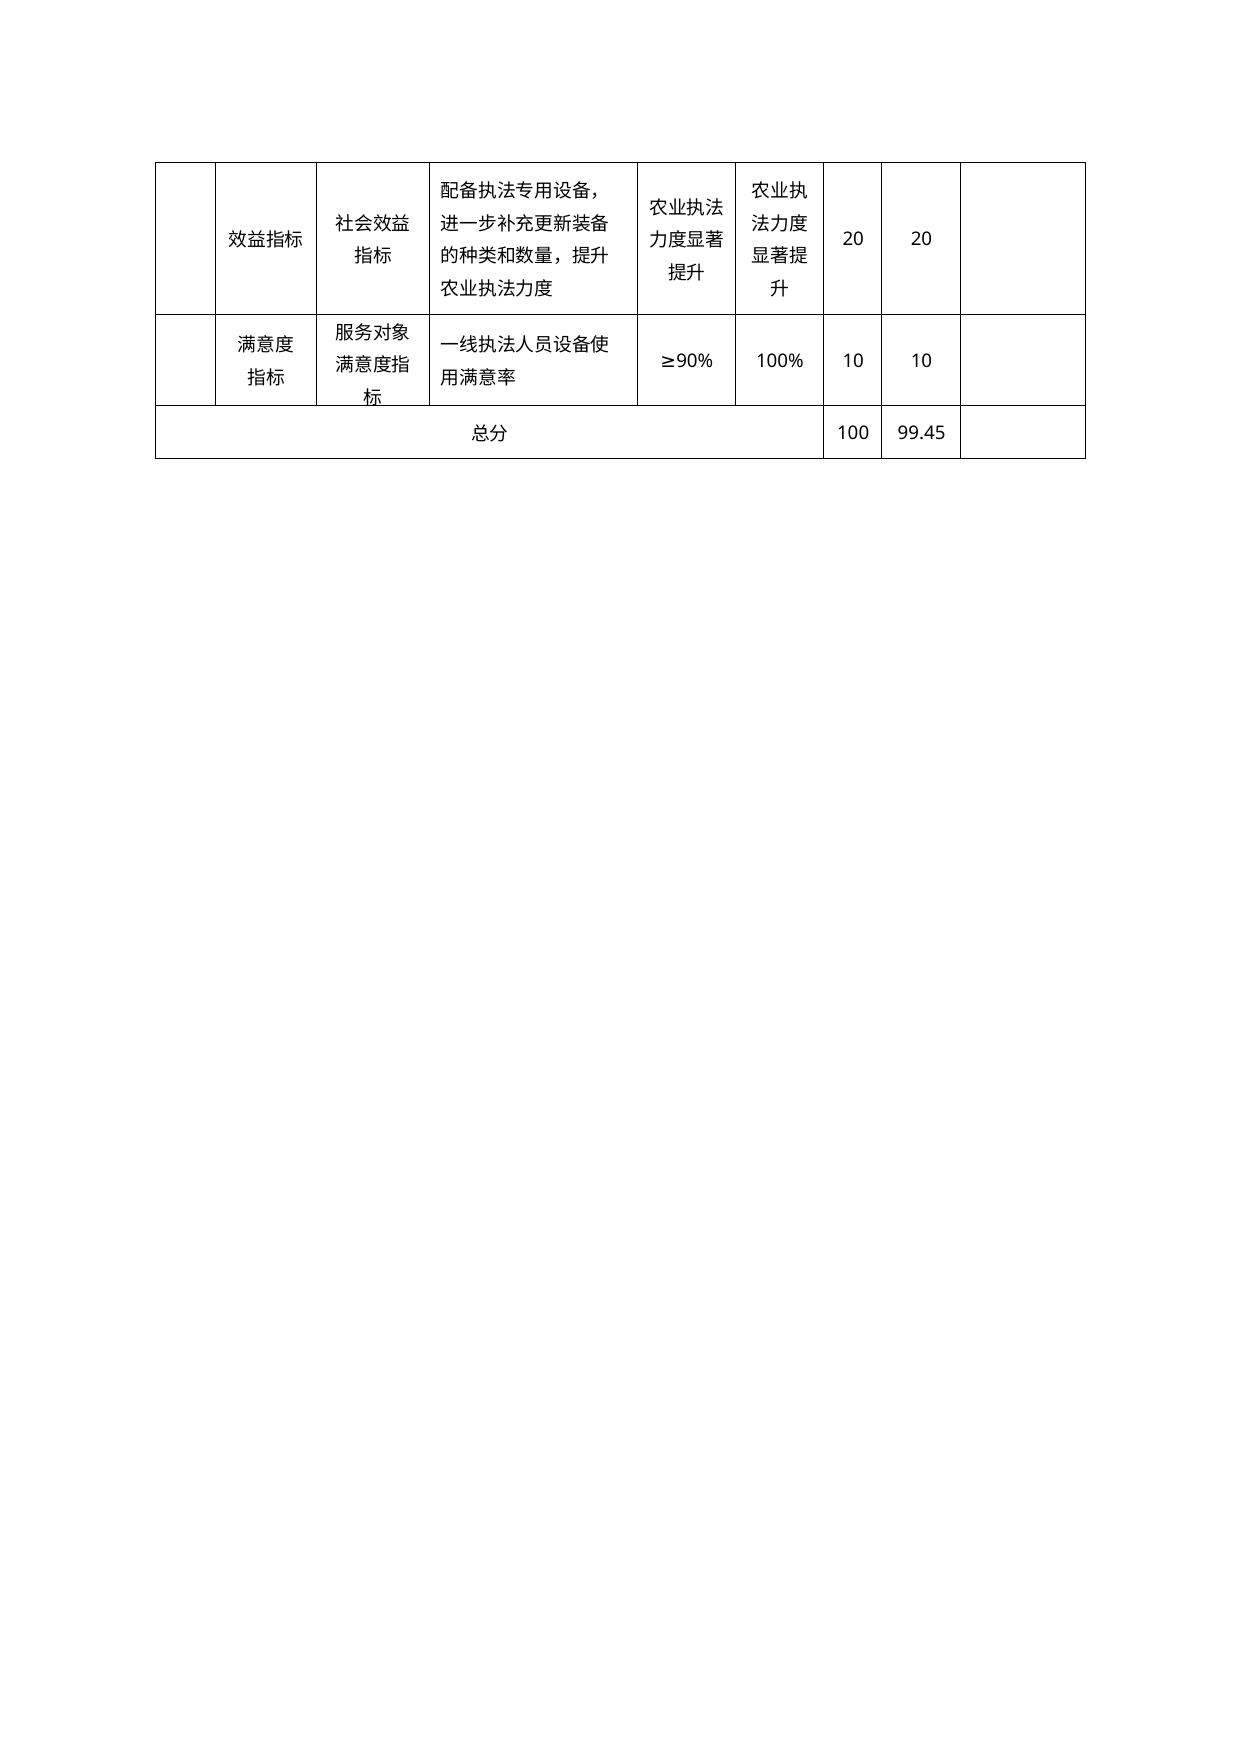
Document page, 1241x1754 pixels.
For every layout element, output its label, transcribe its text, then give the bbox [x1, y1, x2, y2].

table_cell 社会效益 指标 [317, 163, 429, 314]
table_cell ≥90% [638, 315, 735, 405]
table_cell 99.45 [882, 406, 960, 458]
table_cell 满意度 指标 [216, 315, 316, 405]
table_cell 农业执法力度显著提升 [638, 163, 735, 314]
table_cell 一线执法人员设备使用满意率 [430, 315, 637, 405]
table_cell 20 [824, 163, 881, 314]
table_cell [156, 315, 215, 405]
table_cell 10 [882, 315, 960, 405]
table_cell 服务对象满意度指标 [317, 315, 429, 405]
table_cell 100% [736, 315, 823, 405]
table_cell 10 [824, 315, 881, 405]
table_cell 20 [882, 163, 960, 314]
table_cell [961, 315, 1085, 405]
table_cell [961, 163, 1085, 314]
table_cell 配备执法专用设备，进一步补充更新装备的种类和数量，提升农业执法力度 [430, 163, 637, 314]
table_cell [961, 406, 1085, 458]
table_cell 农业执法力度显著提升 [736, 163, 823, 314]
table_cell 100 [824, 406, 881, 458]
table_cell 效益指标 [216, 163, 316, 314]
table_cell 总分 [156, 406, 823, 458]
